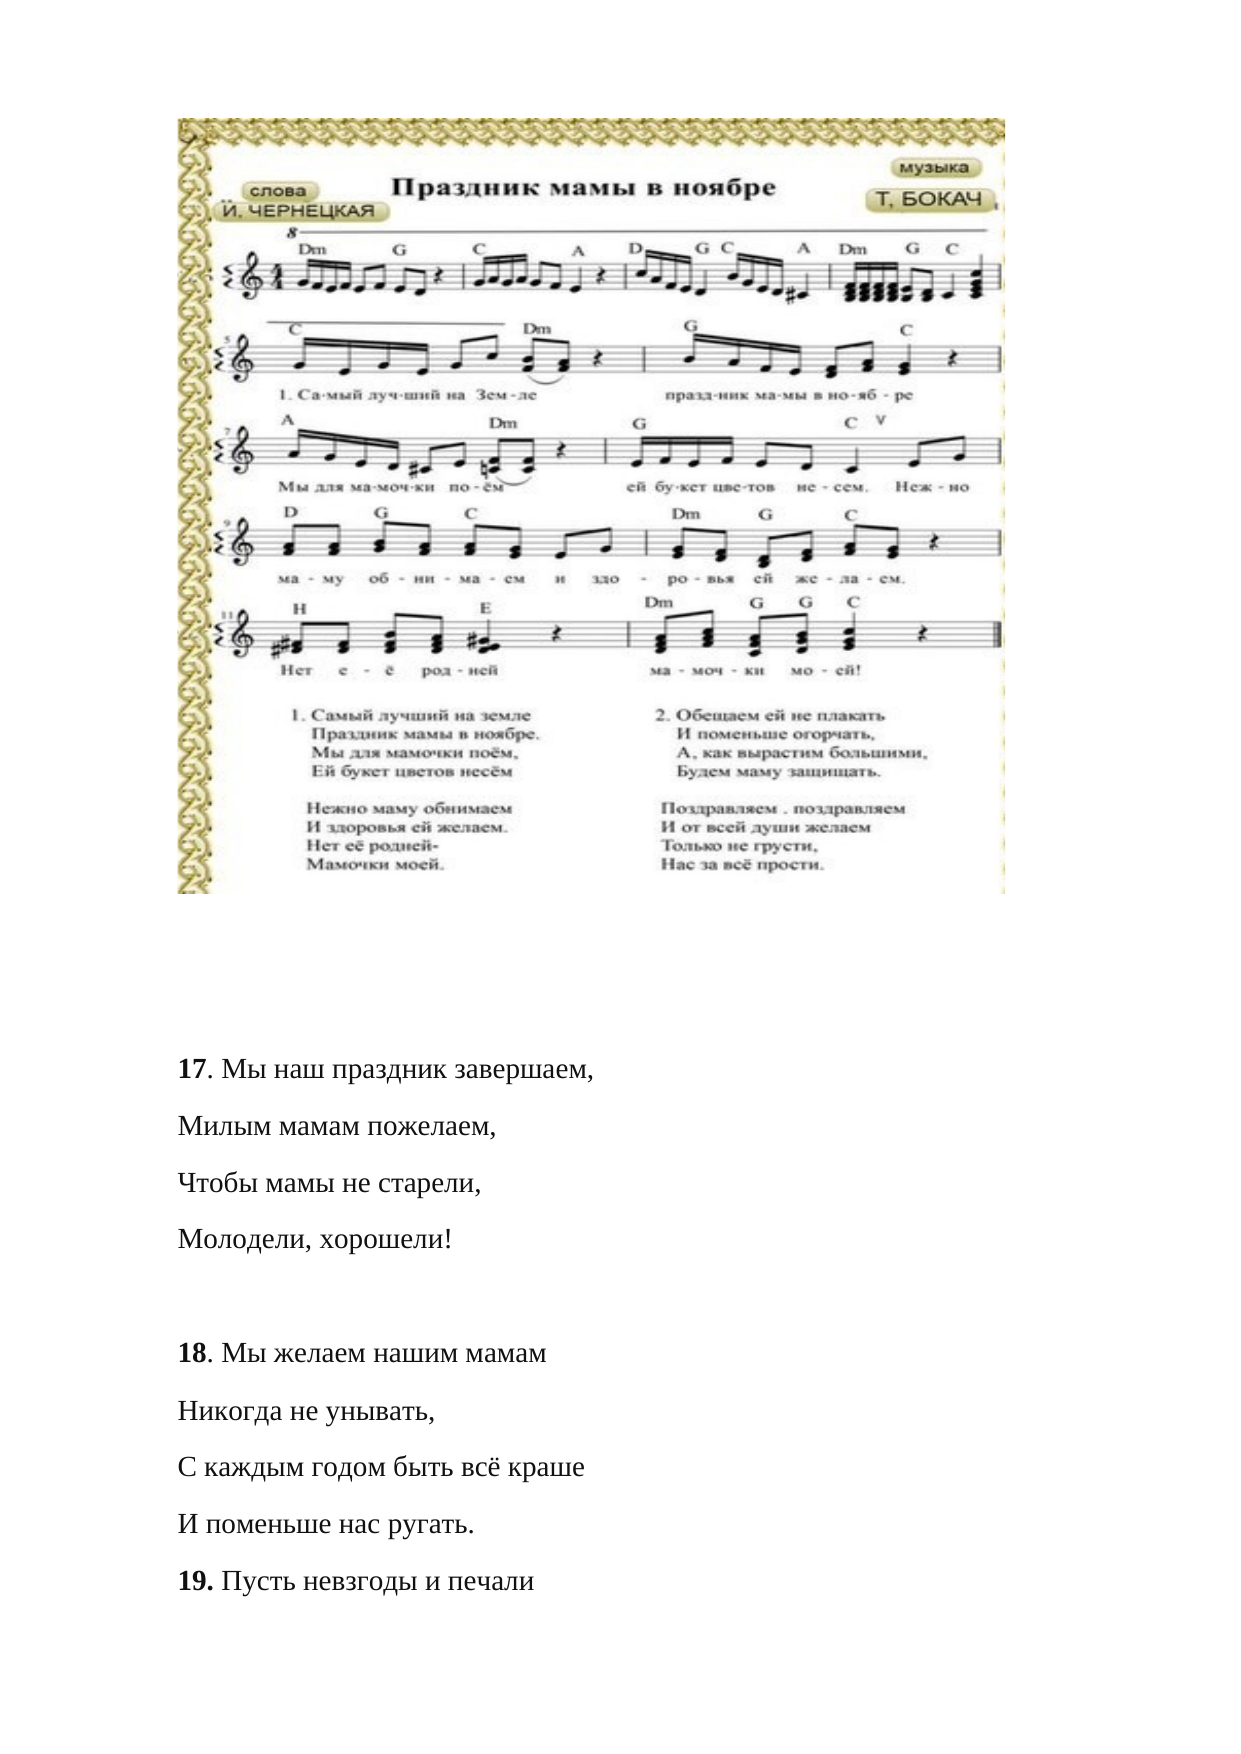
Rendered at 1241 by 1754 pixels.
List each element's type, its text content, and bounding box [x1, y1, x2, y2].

text 18. Мы желаем нашим мамам [177, 1336, 1152, 1369]
text Милым мамам пожелаем, [177, 1108, 1152, 1141]
text 19. Пусть невзгоды и печали [177, 1563, 1152, 1597]
text И поменьше нас ругать. [177, 1507, 1152, 1540]
text С каждым годом быть всё краше [177, 1449, 1152, 1483]
text Чтобы мамы не старели, [177, 1165, 1152, 1198]
text Молодели, хорошели! [177, 1222, 1152, 1255]
picture [177, 118, 1006, 894]
text 17. Мы наш праздник завершаем, [177, 1051, 1152, 1084]
text Никогда не унывать, [177, 1393, 1152, 1426]
